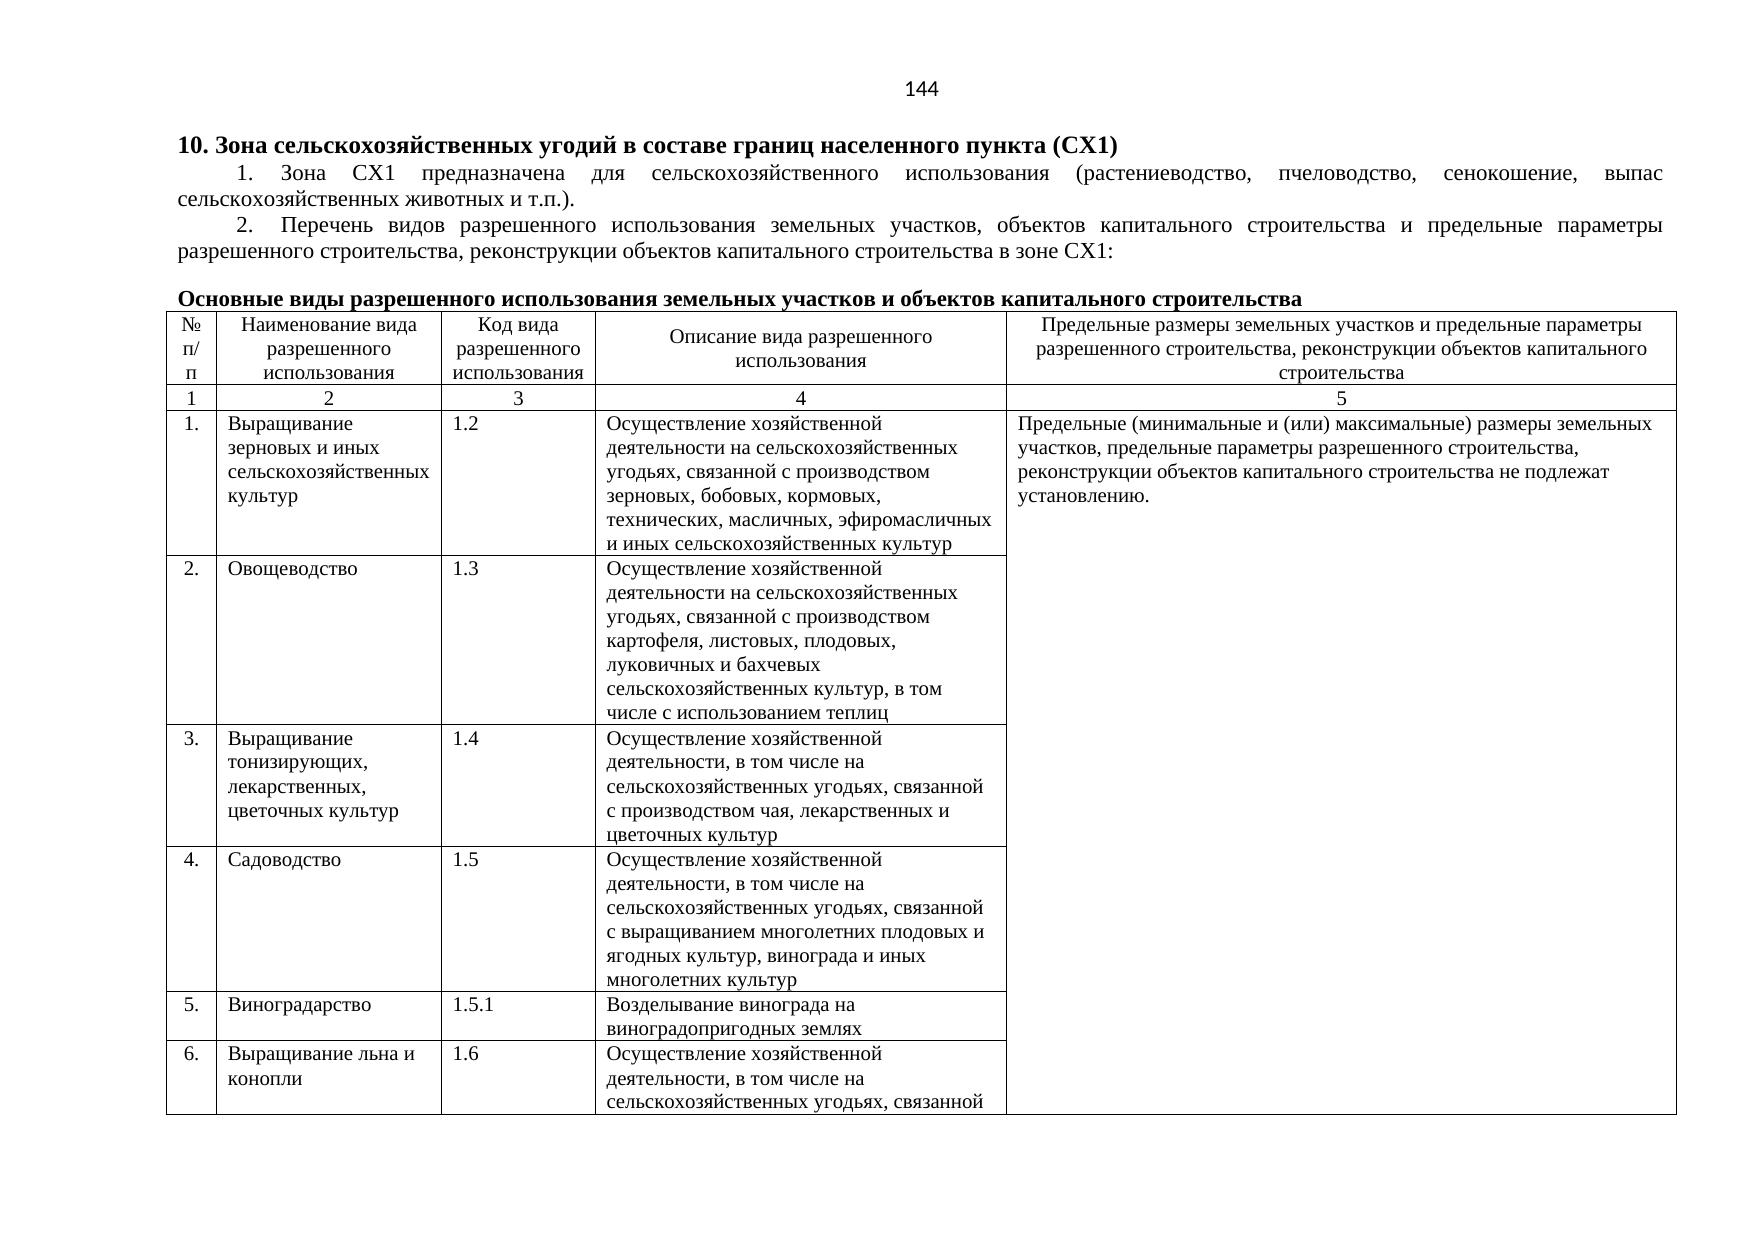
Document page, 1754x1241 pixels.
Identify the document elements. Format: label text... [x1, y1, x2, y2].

table_cell 3 [442, 385, 595, 409]
text 1. Зона СХ1 предназначена для сельскохозяйственного использования (растениеводство, пчеловодство, сенокошение, выпас сельскохозяйственных животных и т.п.). [177, 158, 1665, 211]
table_cell Садоводство [217, 847, 441, 991]
table_cell 1.5.1 [442, 992, 595, 1040]
table_cell Возделывание винограда на виноградопригодных землях [596, 992, 1006, 1040]
table_cell 1. [167, 411, 216, 555]
table_cell 1.4 [442, 725, 595, 846]
table_cell 1 [167, 385, 216, 409]
table_cell Осуществление хозяйственной деятельности, в том числе на сельскохозяйственных угодьях, связанной с выращиванием многолетних плодовых и ягодных культур, винограда и иных многолетних культур [596, 847, 1006, 991]
table_cell 5. [167, 992, 216, 1040]
table_cell Осуществление хозяйственной деятельности, в том числе на сельскохозяйственных угодьях, связанной с производством чая, лекарственных и цветочных культур [596, 725, 1006, 846]
table_header Предельные размеры земельных участков и предельные параметры разрешенного строительства, реконструкции объектов капитального строительства [1007, 312, 1676, 384]
table_cell 1.6 [442, 1041, 595, 1113]
subtitle 10. Зона сельскохозяйственных угодий в составе границ населенного пункта (СХ1) [177, 130, 1665, 158]
table_cell Осуществление хозяйственной деятельности, в том числе на сельскохозяйственных угодьях, связанной с выращиванием льна, конопли [596, 1041, 1006, 1113]
text 2. Перечень видов разрешенного использования земельных участков, объектов капитального строительства и предельные параметры разрешенного строительства, реконструкции объектов капитального строительства в зоне СХ1: [177, 211, 1665, 264]
table_cell 4 [596, 385, 1006, 409]
table_cell Осуществление хозяйственной деятельности на сельскохозяйственных угодьях, связанной с производством зерновых, бобовых, кормовых, технических, масличных, эфиромасличных и иных сельскохозяйственных культур [596, 411, 1006, 555]
table_cell Выращивание тонизирующих, лекарственных, цветочных культур [217, 725, 441, 846]
table_cell 2 [217, 385, 441, 409]
table_header № п/п [167, 312, 216, 384]
table_cell Виноградарство [217, 992, 441, 1040]
table_cell Овощеводство [217, 556, 441, 724]
table_cell 1.2 [442, 411, 595, 555]
table_cell 1.3 [442, 556, 595, 724]
table_cell 4. [167, 847, 216, 991]
table_cell 6. [167, 1041, 216, 1113]
table_cell 1.5 [442, 847, 595, 991]
table_cell Осуществление хозяйственной деятельности на сельскохозяйственных угодьях, связанной с производством картофеля, листовых, плодовых, луковичных и бахчевых сельскохозяйственных культур, в том числе с использованием теплиц [596, 556, 1006, 724]
table_header Код вида разрешенного использования [442, 312, 595, 384]
table_cell Выращивание зерновых и иных сельскохозяйственных культур [217, 411, 441, 555]
table_cell Предельные (минимальные и (или) максимальные) размеры земельных участков, предельные параметры разрешенного строительства, реконструкции объектов капитального строительства не подлежат установлению. [1007, 411, 1676, 1113]
subtitle Основные виды разрешенного использования земельных участков и объектов капитального строительства [177, 285, 1665, 311]
table_cell Выращивание льна и конопли [217, 1041, 441, 1113]
table_header Описание вида разрешенного использования [596, 312, 1006, 384]
table_cell 5 [1007, 385, 1676, 409]
table_cell 2. [167, 556, 216, 724]
table_cell 3. [167, 725, 216, 846]
table_header Наименование вида разрешенного использования [217, 312, 441, 384]
